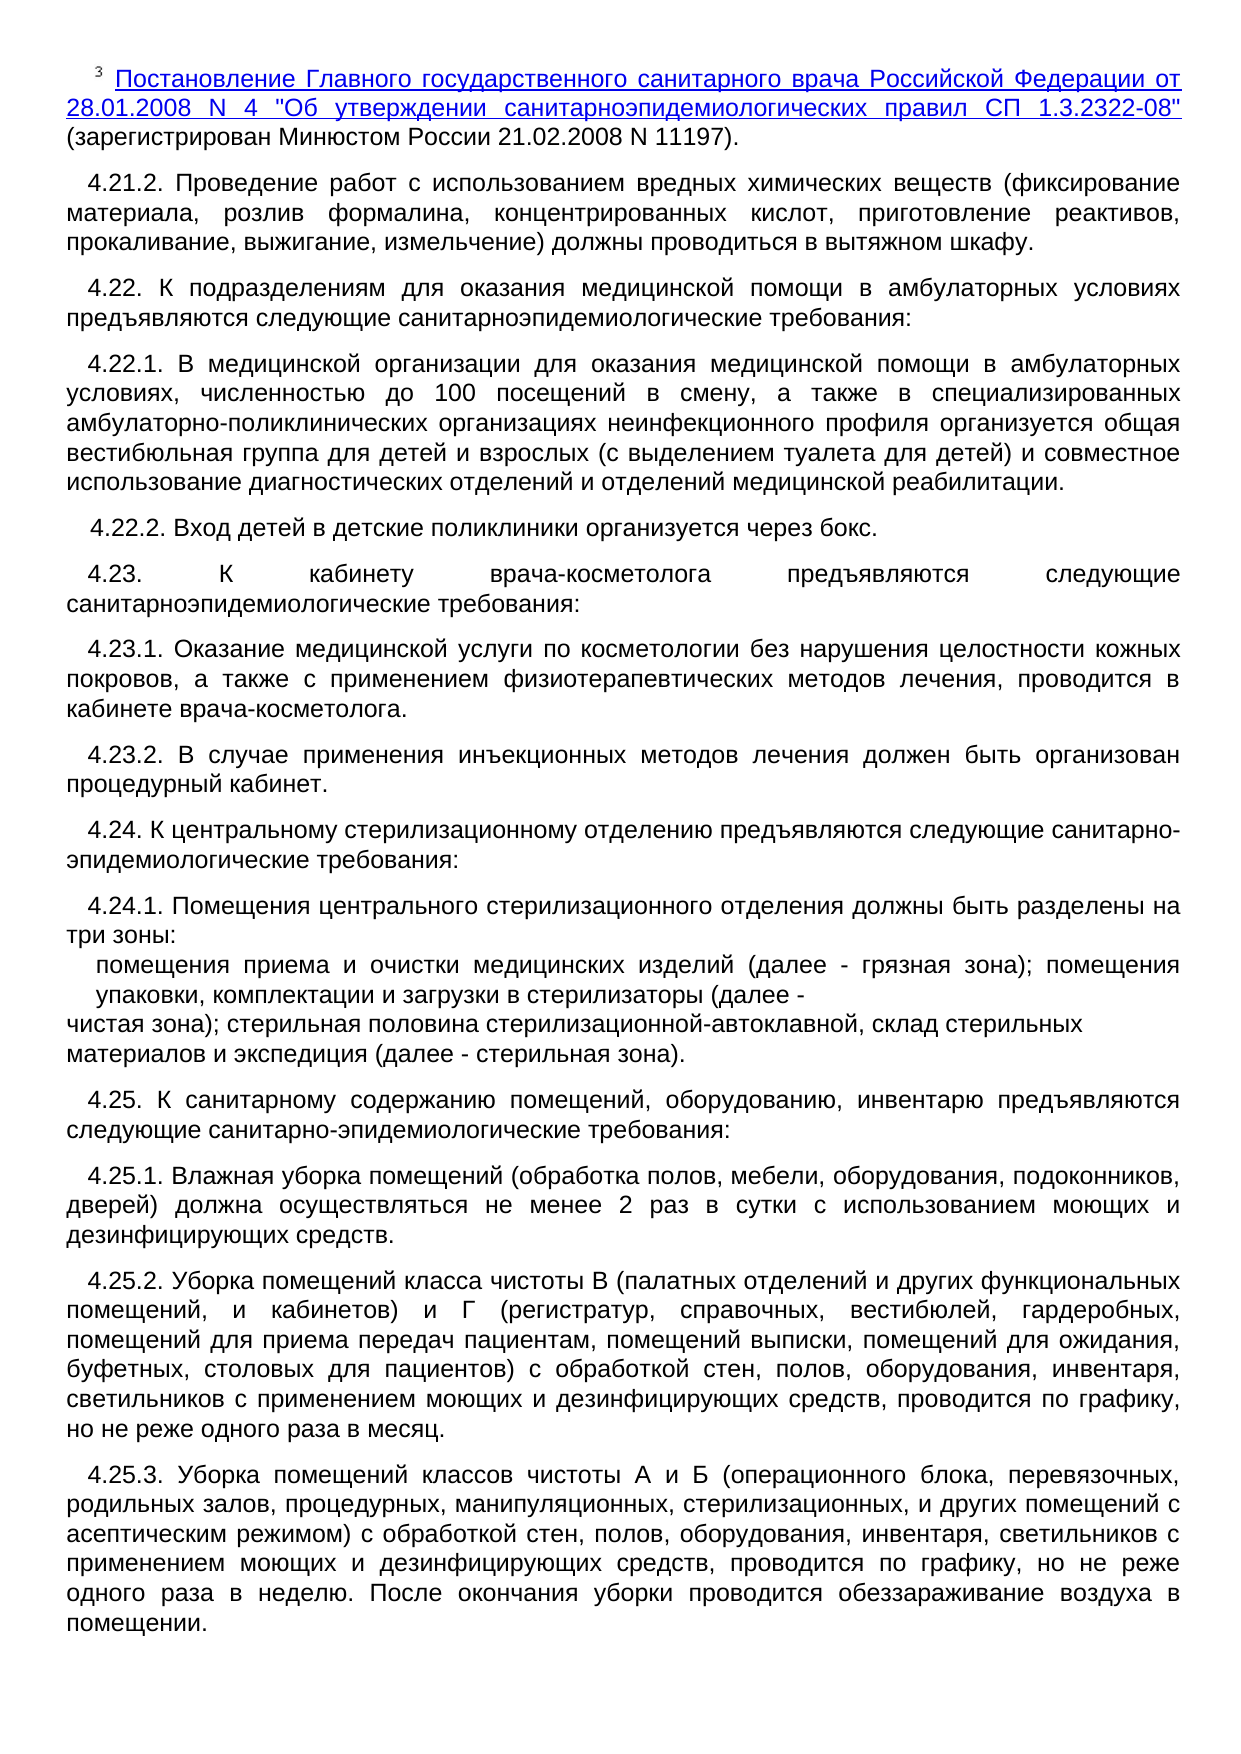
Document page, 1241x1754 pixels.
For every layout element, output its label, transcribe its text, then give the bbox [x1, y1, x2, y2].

text 4.22.2. Вход детей в детские поликлиники организуется через бокс. [90, 513, 1182, 542]
text 4.22. К подразделениям для оказания медицинской помощи в амбулаторных условиях предъявляются следующие санитарноэпидемиологические требования: [66, 273, 1182, 332]
text Постановление Главного государственного санитарного врача Российской Федерации от 28.01.2008 N 4 "Об утверждении санитарноэпидемиологических правил СП 1.3.2322-08" (зарегистрирован Минюстом России 21.02.2008 N 11197). [66, 119, 1182, 151]
picture [93, 62, 105, 88]
text 4.25.3. Уборка помещений классов чистоты А и Б (операционного блока, перевязочных, родильных залов, процедурных, манипуляционных, стерилизационных, и других помещений с асептическим режимом) с обработкой стен, полов, оборудования, инвентаря, светильников с применением моющих и дезинфицирующих средств, проводится по графику, но не реже одного раза в неделю. После окончания уборки проводится обеззараживание воздуха в помещении. [66, 1459, 1182, 1636]
text 4.23. К кабинету врача-косметолога предъявляются следующие санитарноэпидемиологические требования: [66, 559, 1182, 617]
text помещения приема и очистки медицинских изделий (далее - грязная зона); помещения упаковки, комплектации и загрузки в стерилизаторы (далее - [96, 950, 1182, 1008]
text 4.23.1. Оказание медицинской услуги по косметологии без нарушения целостности кожных покровов, а также с применением физиотерапевтических методов лечения, проводится в кабинете врача-косметолога. [66, 634, 1182, 722]
text Постановление Главного государственного санитарного врача Российской Федерации от 28.01.2008 N 4 "Об утверждении санитарноэпидемиологических правил СП 1.3.2322-08" (зарегистрирован Минюстом России 21.02.2008 N 11197). [66, 62, 1182, 118]
text 4.21.2. Проведение работ с использованием вредных химических веществ (фиксирование материала, розлив формалина, концентрированных кислот, приготовление реактивов, прокаливание, выжигание, измельчение) должны проводиться в вытяжном шкафу. [66, 168, 1182, 256]
text чистая зона); стерильная половина стерилизационной-автоклавной, склад стерильных [66, 1009, 1182, 1038]
text 4.25.2. Уборка помещений класса чистоты В (палатных отделений и других функциональных помещений, и кабинетов) и Г (регистратур, справочных, вестибюлей, гардеробных, помещений для приема передач пациентам, помещений выписки, помещений для ожидания, буфетных, столовых для пациентов) с обработкой стен, полов, оборудования, инвентаря, светильников с применением моющих и дезинфицирующих средств, проводится по графику, но не реже одного раза в месяц. [66, 1266, 1182, 1442]
text материалов и экспедиция (далее - стерильная зона). [66, 1039, 1182, 1068]
text 4.22.1. В медицинской организации для оказания медицинской помощи в амбулаторных условиях, численностью до 100 посещений в смену, а также в специализированных амбулаторно-поликлинических организациях неинфекционного профиля организуется общая вестибюльная группа для детей и взрослых (с выделением туалета для детей) и совместное использование диагностических отделений и отделений медицинской реабилитации. [66, 349, 1182, 496]
text 4.24.1. Помещения центрального стерилизационного отделения должны быть разделены на три зоны: [66, 891, 1182, 949]
text 4.25. К санитарному содержанию помещений, оборудованию, инвентарю предъявляются следующие санитарно-эпидемиологические требования: [66, 1085, 1182, 1143]
text 4.25.1. Влажная уборка помещений (обработка полов, мебели, оборудования, подоконников, дверей) должна осуществляться не менее 2 раз в сутки с использованием моющих и дезинфицирующих средств. [66, 1161, 1182, 1248]
text 4.24. К центральному стерилизационному отделению предъявляются следующие санитарно-эпидемиологические требования: [66, 815, 1182, 873]
text 4.23.2. В случае применения инъекционных методов лечения должен быть организован процедурный кабинет. [66, 739, 1182, 798]
